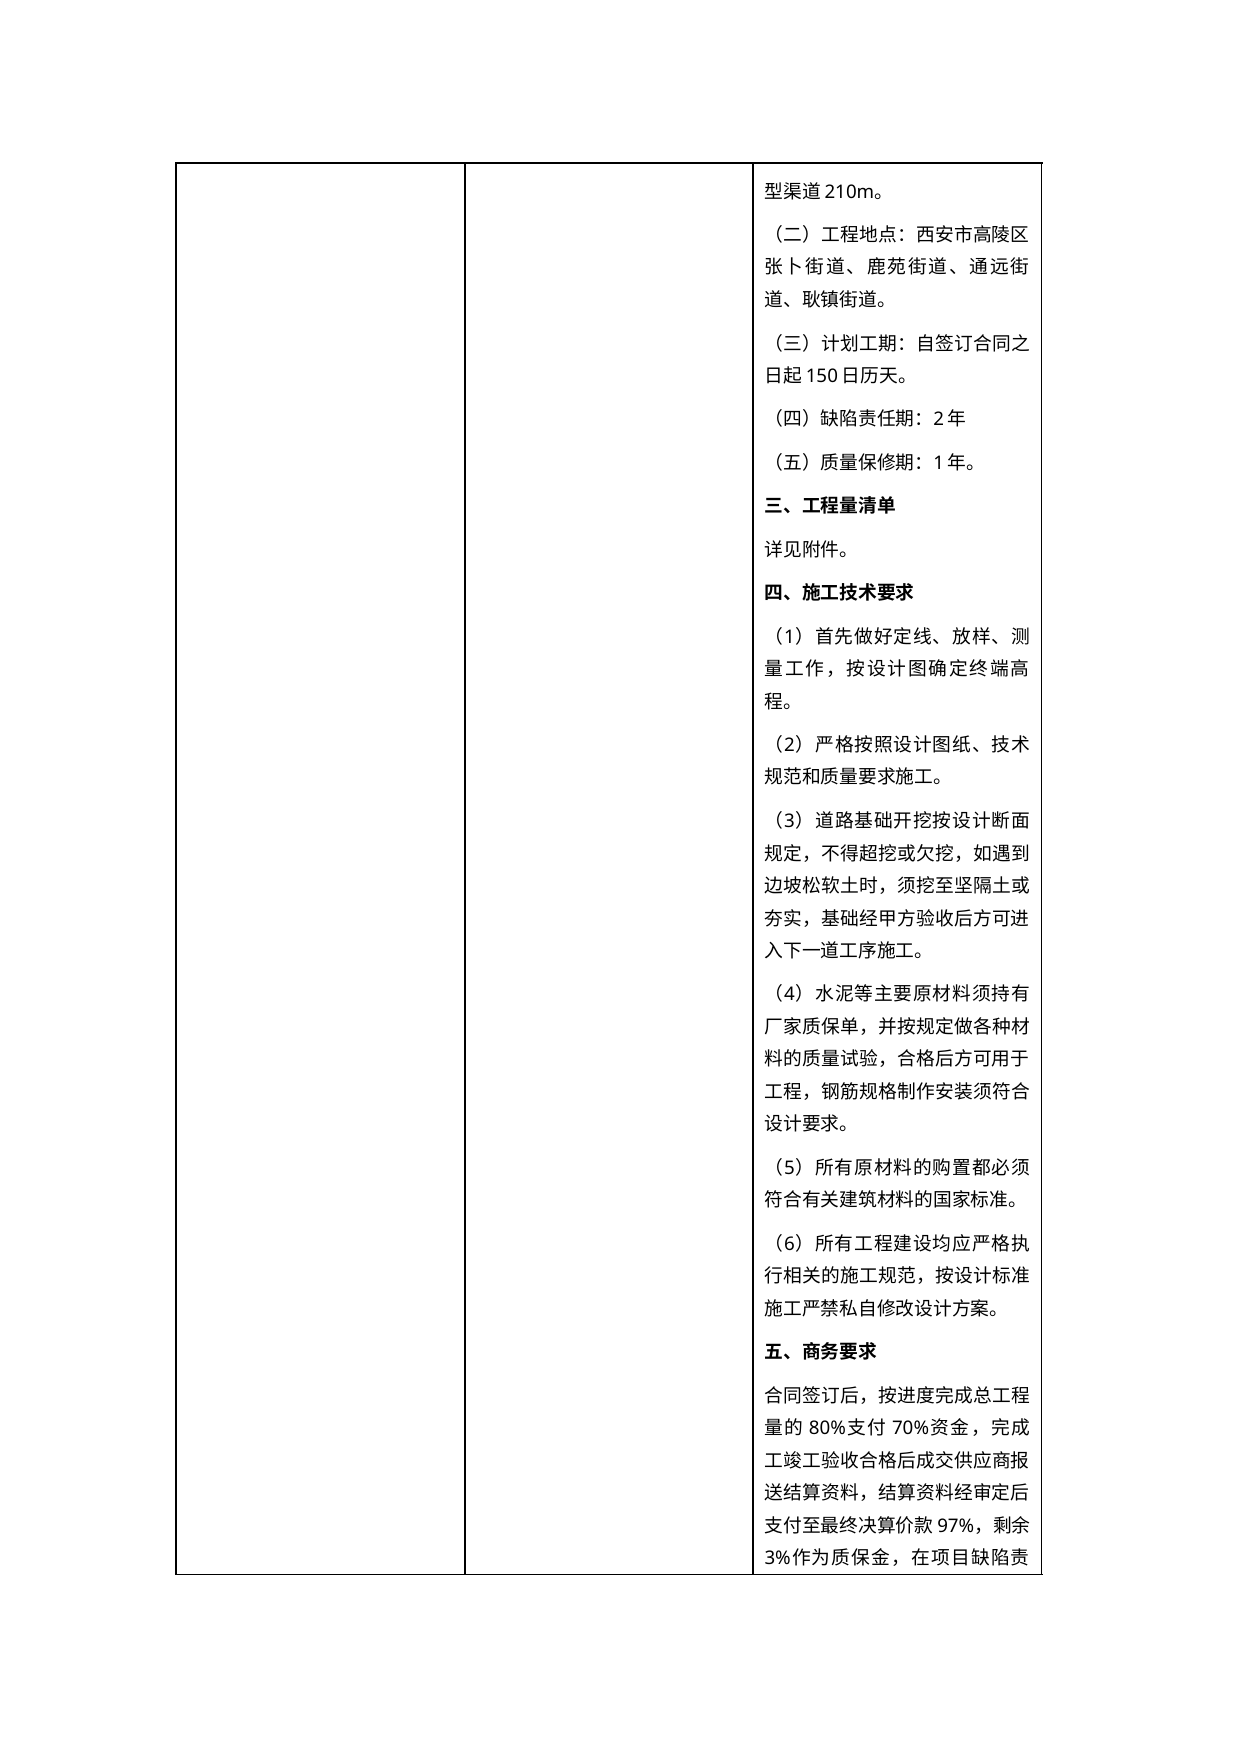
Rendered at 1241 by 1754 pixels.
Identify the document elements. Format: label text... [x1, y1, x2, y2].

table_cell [754, 164, 1041, 1573]
table_cell 1 [177, 164, 464, 1573]
table_cell [466, 164, 752, 1573]
